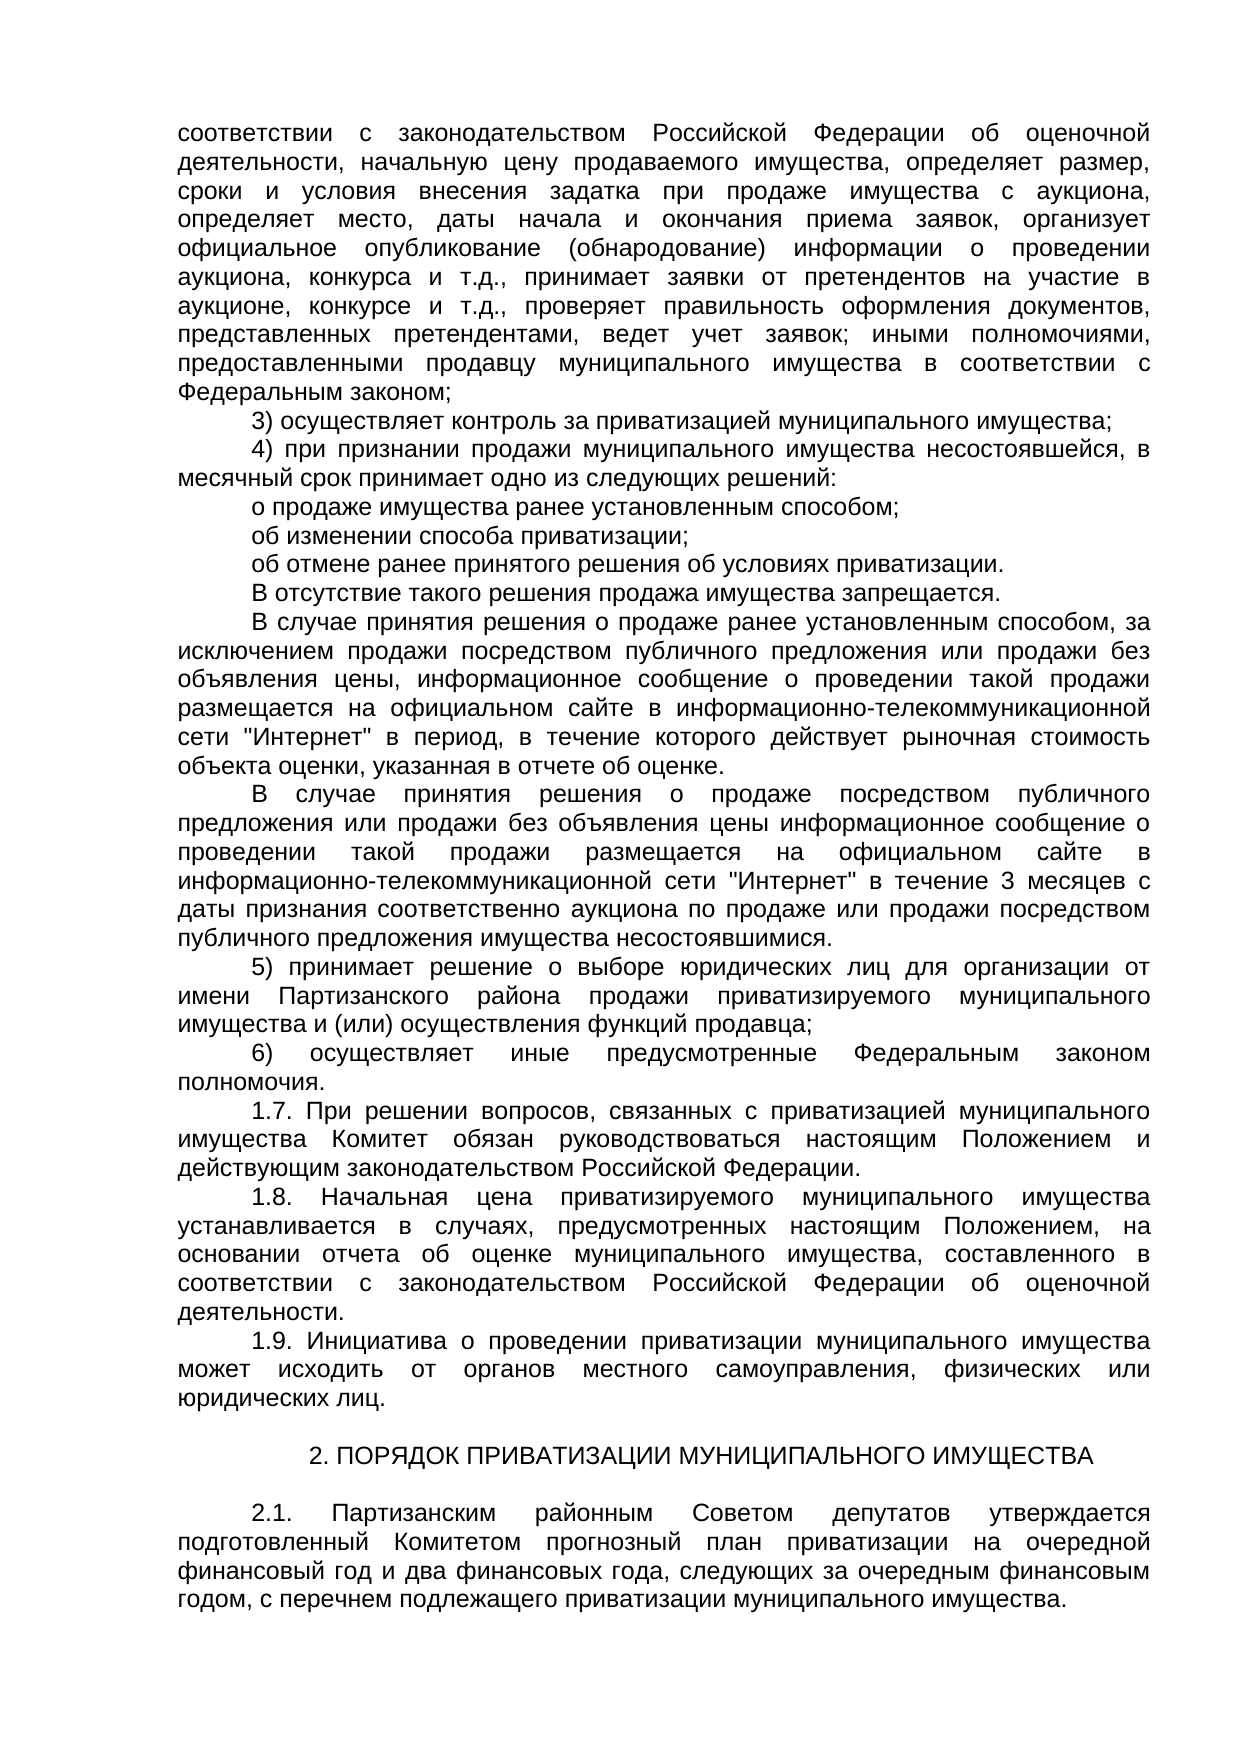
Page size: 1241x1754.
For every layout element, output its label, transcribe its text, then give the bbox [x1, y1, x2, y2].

text 2.1. Партизанским районным Советом депутатов утверждается подготовленный Комитетом прогнозный план приватизации на очередной финансовый год и два финансовых года, следующих за очередным финансовым годом, с перечнем подлежащего приватизации муниципального имущества. [177, 1498, 1152, 1613]
text об изменении способа приватизации; [177, 521, 1152, 549]
text В случае принятия решения о продаже посредством публичного предложения или продажи без объявления цены информационное сообщение о проведении такой продажи размещается на официальном сайте в информационно-телекоммуникационной сети "Интернет" в течение 3 месяцев с даты признания соответственно аукциона по продаже или продажи посредством публичного предложения имущества несостоявшимися. [177, 779, 1152, 952]
text 4) при признании продажи муниципального имущества несостоявшейся, в месячный срок принимает одно из следующих решений: [177, 434, 1152, 492]
text о продаже имущества ранее установленным способом; [177, 492, 1152, 521]
text 5) принимает решение о выборе юридических лиц для организации от имени Партизанского района продажи приватизируемого муниципального имущества и (или) осуществления функций продавца; [177, 952, 1152, 1038]
text В случае принятия решения о продаже ранее установленным способом, за исключением продажи посредством публичного предложения или продажи без объявления цены, информационное сообщение о проведении такой продажи размещается на официальном сайте в информационно-телекоммуникационной сети "Интернет" в период, в течение которого действует рыночная стоимость объекта оценки, указанная в отчете об оценке. [177, 607, 1152, 779]
text об отмене ранее принятого решения об условиях приватизации. [177, 549, 1152, 578]
text 1.7. При решении вопросов, связанных с приватизацией муниципального имущества Комитет обязан руководствоваться настоящим Положением и действующим законодательством Российской Федерации. [177, 1096, 1152, 1182]
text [177, 118, 1152, 406]
text 1.9. Инициатива о проведении приватизации муниципального имущества может исходить от органов местного самоуправления, физических или юридических лиц. [177, 1326, 1152, 1412]
text 2. ПОРЯДОК ПРИВАТИЗАЦИИ МУНИЦИПАЛЬНОГО ИМУЩЕСТВА [177, 1441, 1152, 1469]
text 6) осуществляет иные предусмотренные Федеральным законом полномочия. [177, 1038, 1152, 1096]
text В отсутствие такого решения продажа имущества запрещается. [177, 578, 1152, 607]
text 1.8. Начальная цена приватизируемого муниципального имущества устанавливается в случаях, предусмотренных настоящим Положением, на основании отчета об оценке муниципального имущества, составленного в соответствии с законодательством Российской Федерации об оценочной деятельности. [177, 1182, 1152, 1326]
text 3) осуществляет контроль за приватизацией муниципального имущества; [177, 406, 1152, 434]
